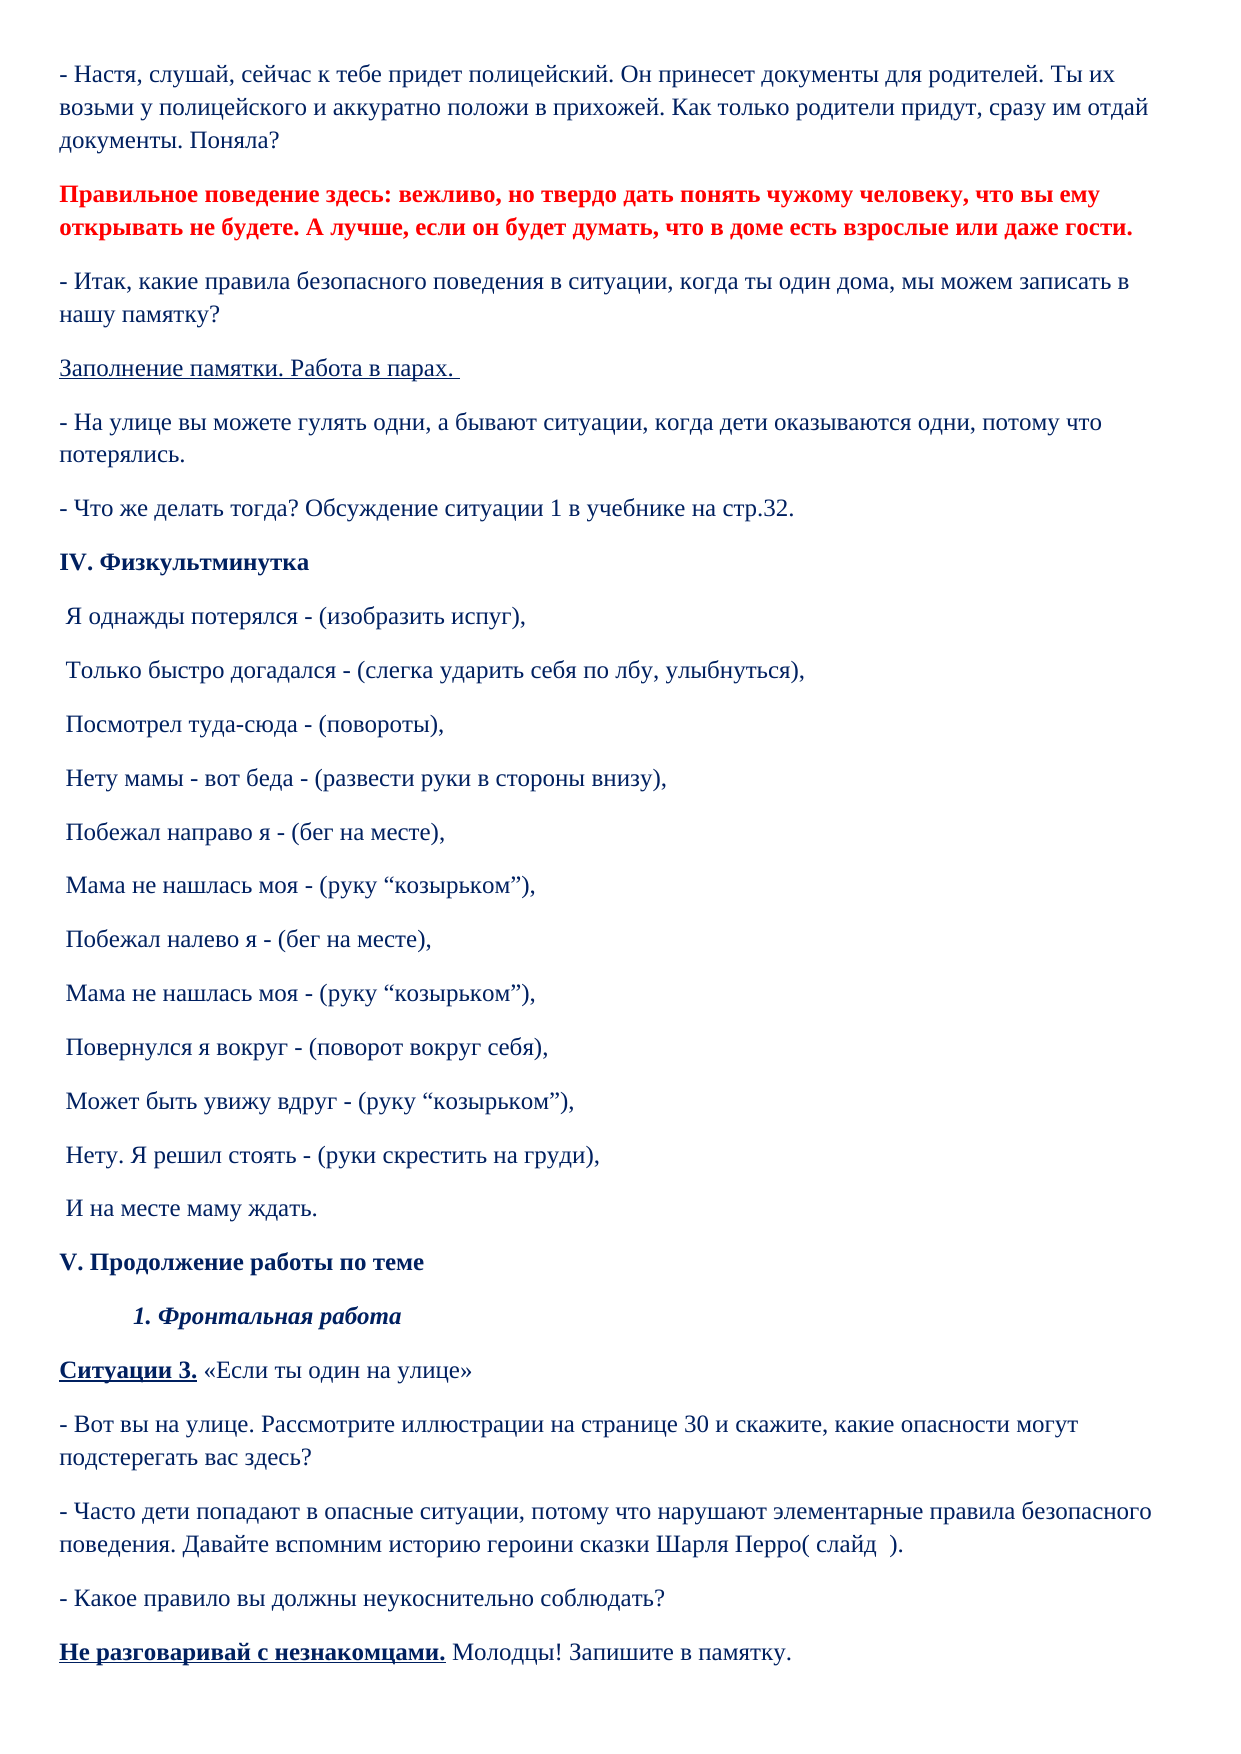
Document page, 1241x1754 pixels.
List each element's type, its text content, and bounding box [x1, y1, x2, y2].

text - Часто дети попадают в опасные ситуации, потому что нарушают элементарные правила безопасного поведения. Давайте вспомним историю героини сказки Шарля Перро( слайд ). [59, 1496, 1181, 1558]
text Нету мамы - вот беда - (развести руки в стороны внизу), [59, 763, 1181, 791]
text Заполнение памятки. Работа в парах. [59, 353, 1181, 381]
text - На улице вы можете гулять одни, а бывают ситуации, когда дети оказываются одни, потому что потерялись. [59, 407, 1181, 468]
text Побежал налево я - (бег на месте), [59, 924, 1181, 953]
text Ситуации 3. «Если ты один на улице» [59, 1355, 1181, 1384]
text - Настя, слушай, сейчас к тебе придет полицейский. Он принесет документы для родителей. Ты их возьми у полицейского и аккуратно положи в прихожей. Как только родители придут, сразу им отдай документы. Поняла? [59, 59, 1181, 154]
text - Какое правило вы должны неукоснительно соблюдать? [59, 1583, 1181, 1611]
text - Итак, какие правила безопасного поведения в ситуации, когда ты один дома, мы можем записать в нашу памятку? [59, 266, 1181, 328]
text Мама не нашлась моя - (руку “козырьком”), [59, 978, 1181, 1007]
text Повернулся я вокруг - (поворот вокруг себя), [59, 1032, 1181, 1061]
text Не разговаривай с незнакомцами. Молодцы! Запишите в памятку. [59, 1637, 1181, 1665]
text Мама не нашлась моя - (руку “козырьком”), [59, 870, 1181, 899]
text V. Продолжение работы по теме [59, 1247, 1181, 1276]
text Может быть увижу вдруг - (руку “козырьком”), [59, 1086, 1181, 1114]
text Я однажды потерялся - (изобразить испуг), [59, 601, 1181, 630]
text Только быстро догадался - (слегка ударить себя по лбу, улыбнуться), [59, 655, 1181, 684]
text - Вот вы на улице. Рассмотрите иллюстрации на странице 30 и скажите, какие опасности могут подстерегать вас здесь? [59, 1409, 1181, 1471]
text IV. Физкультминутка [59, 547, 1181, 576]
text Посмотрел туда-сюда - (повороты), [59, 709, 1181, 738]
text Побежал направо я - (бег на месте), [59, 817, 1181, 845]
text - Что же делать тогда? Обсуждение ситуации 1 в учебнике на стр.32. [59, 493, 1181, 522]
text 1. Фронтальная работа [59, 1301, 1181, 1330]
text Правильное поведение здесь: вежливо, но твердо дать понять чужому человеку, что вы ему открывать не будете. А лучше, если он будет думать, что в доме есть взрослые или даже гости. [59, 179, 1181, 241]
text И на месте маму ждать. [59, 1193, 1181, 1222]
text Нету. Я решил стоять - (руки скрестить на груди), [59, 1140, 1181, 1168]
